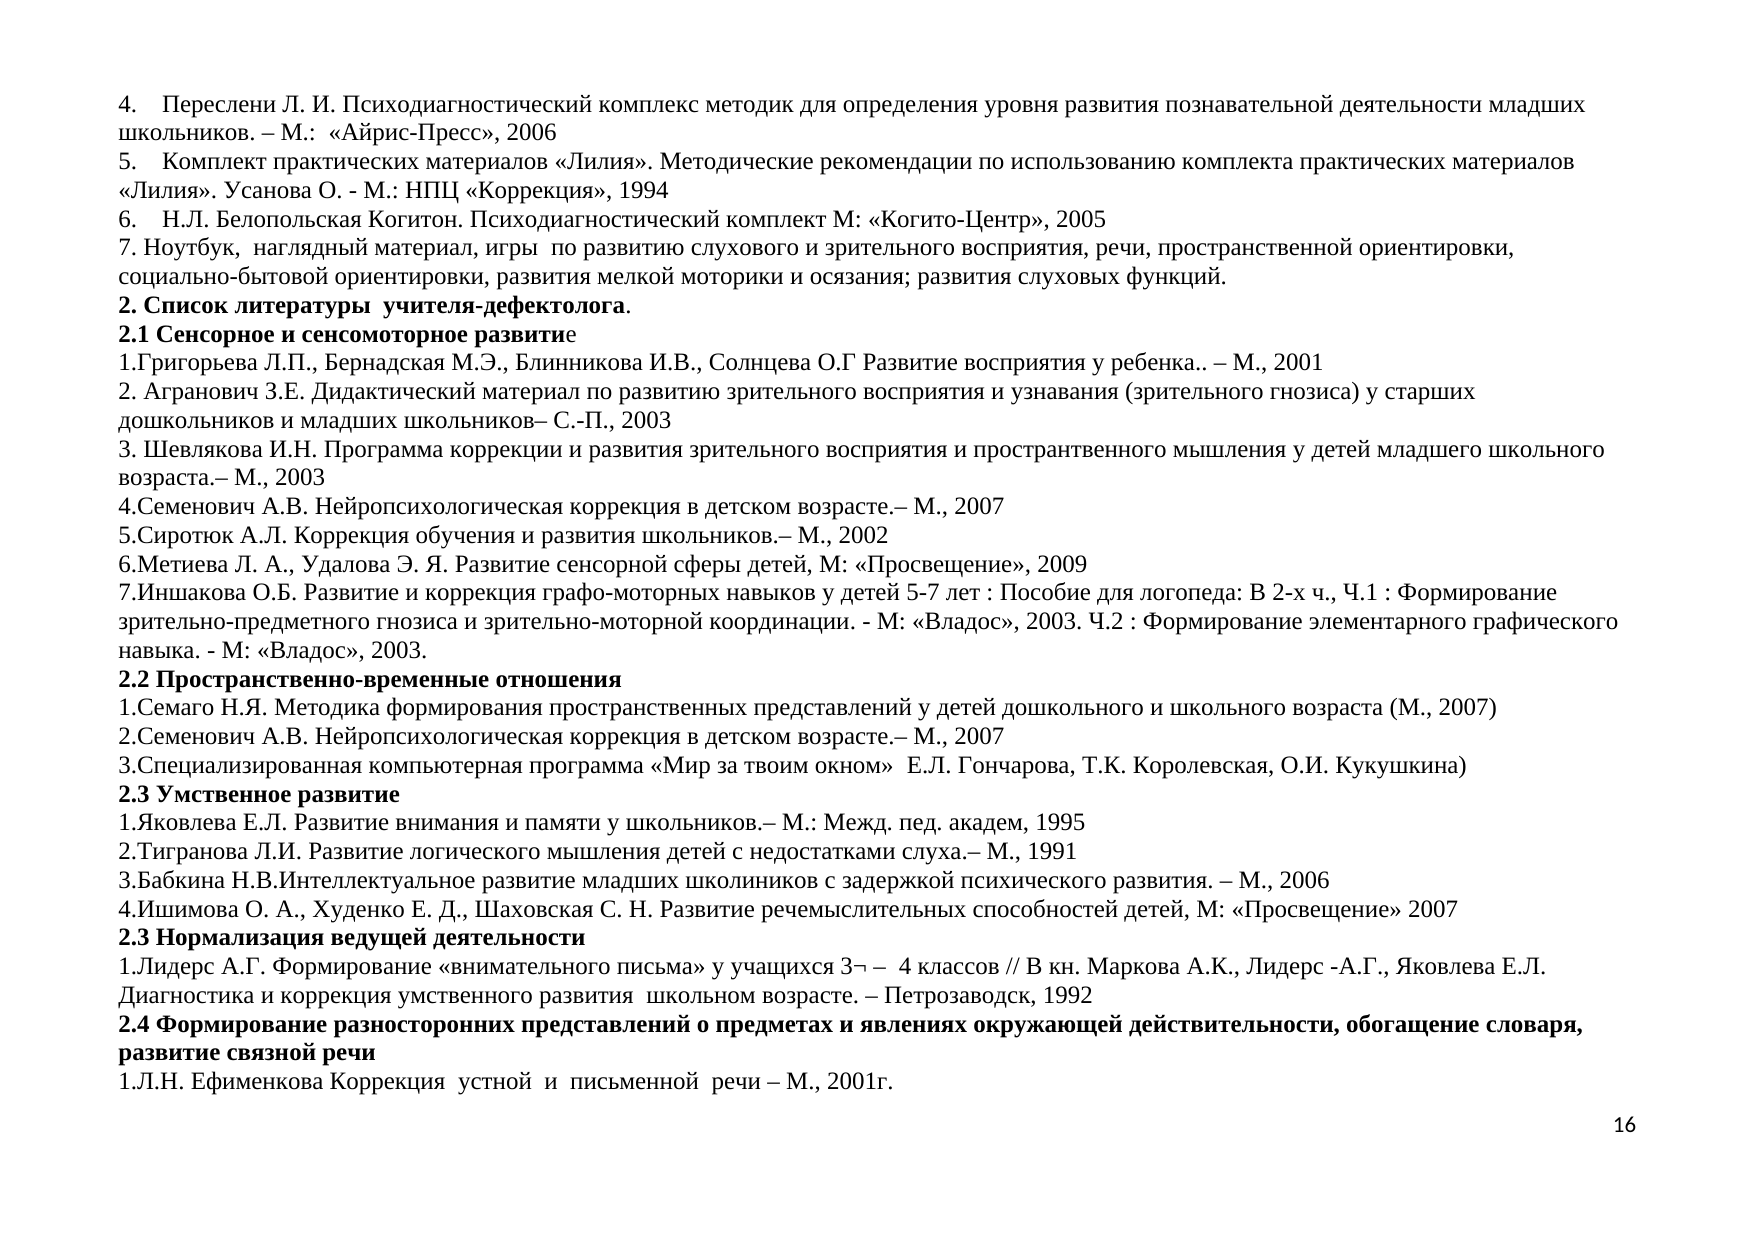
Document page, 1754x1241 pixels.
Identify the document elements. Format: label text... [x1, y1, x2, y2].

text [118, 951, 1636, 1095]
text 2. Список литературы учителя-дефектолога. [118, 290, 1636, 319]
text 2.2 Пространственно-временные отношения 1.Семаго Н.Я. Методика формирования пространственных представлений у детей дошкольного и школьного возраста (М., 2007) 2.Семенович А.В. Нейропсихологическая коррекция в детском возрасте.– М., 2007 3.Специализированная компьютерная программа «Мир за твоим окном» Е.Л. Гончарова, Т.К. Королевская, О.И. Кукушкина) 2.3 Умственное развитие 1.Яковлева Е.Л. Развитие внимания и памяти у школьников.– М.: Межд. пед. академ, 1995 2.Тигранова Л.И. Развитие логического мышления детей с недостатками слуха.– М., 1991 3.Бабкина Н.В.Интеллектуальное развитие младших школиников с задержкой психического развития. – М., 2006 4.Ишимова О. А., Худенко Е. Д., Шаховская С. Н. Развитие речемыслительных способностей детей, М: «Просвещение» 2007 [118, 664, 1636, 922]
text 7. Ноутбук, наглядный материал, игры по развитию слухового и зрительного восприятия, речи, пространственной ориентировки, социально-бытовой ориентировки, развития мелкой моторики и осязания; развития слуховых функций. [118, 232, 1636, 290]
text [118, 89, 1636, 232]
text 2.3 Нормализация ведущей деятельности [118, 922, 1636, 951]
text 2.1 Сенсорное и сенсомоторное развитие 1.Григорьева Л.П., Бернадская М.Э., Блинникова И.В., Солнцева О.Г Развитие восприятия у ребенка.. – М., 2001 2. Агранович З.Е. Дидактический материал по развитию зрительного восприятия и узнавания (зрительного гнозиса) у старших дошкольников и младших школьников– С.-П., 2003 3. Шевлякова И.Н. Программа коррекции и развития зрительного восприятия и пространтвенного мышления у детей младшего школьного возраста.– М., 2003 4.Семенович А.В. Нейропсихологическая коррекция в детском возрасте.– М., 2007 5.Сиротюк А.Л. Коррекция обучения и развития школьников.– М., 2002 6.Метиева Л. А., Удалова Э. Я. Развитие сенсорной сферы детей, М: «Просвещение», 2009 7.Иншакова О.Б. Развитие и коррекция графо-моторных навыков у детей 5-7 лет : Пособие для логопеда: В 2-х ч., Ч.1 : Формирование зрительно-предметного гнозиса и зрительно-моторной координации. - М: «Владос», 2003. Ч.2 : Формирование элементарного графического навыка. - М: «Владос», 2003. [118, 319, 1636, 664]
